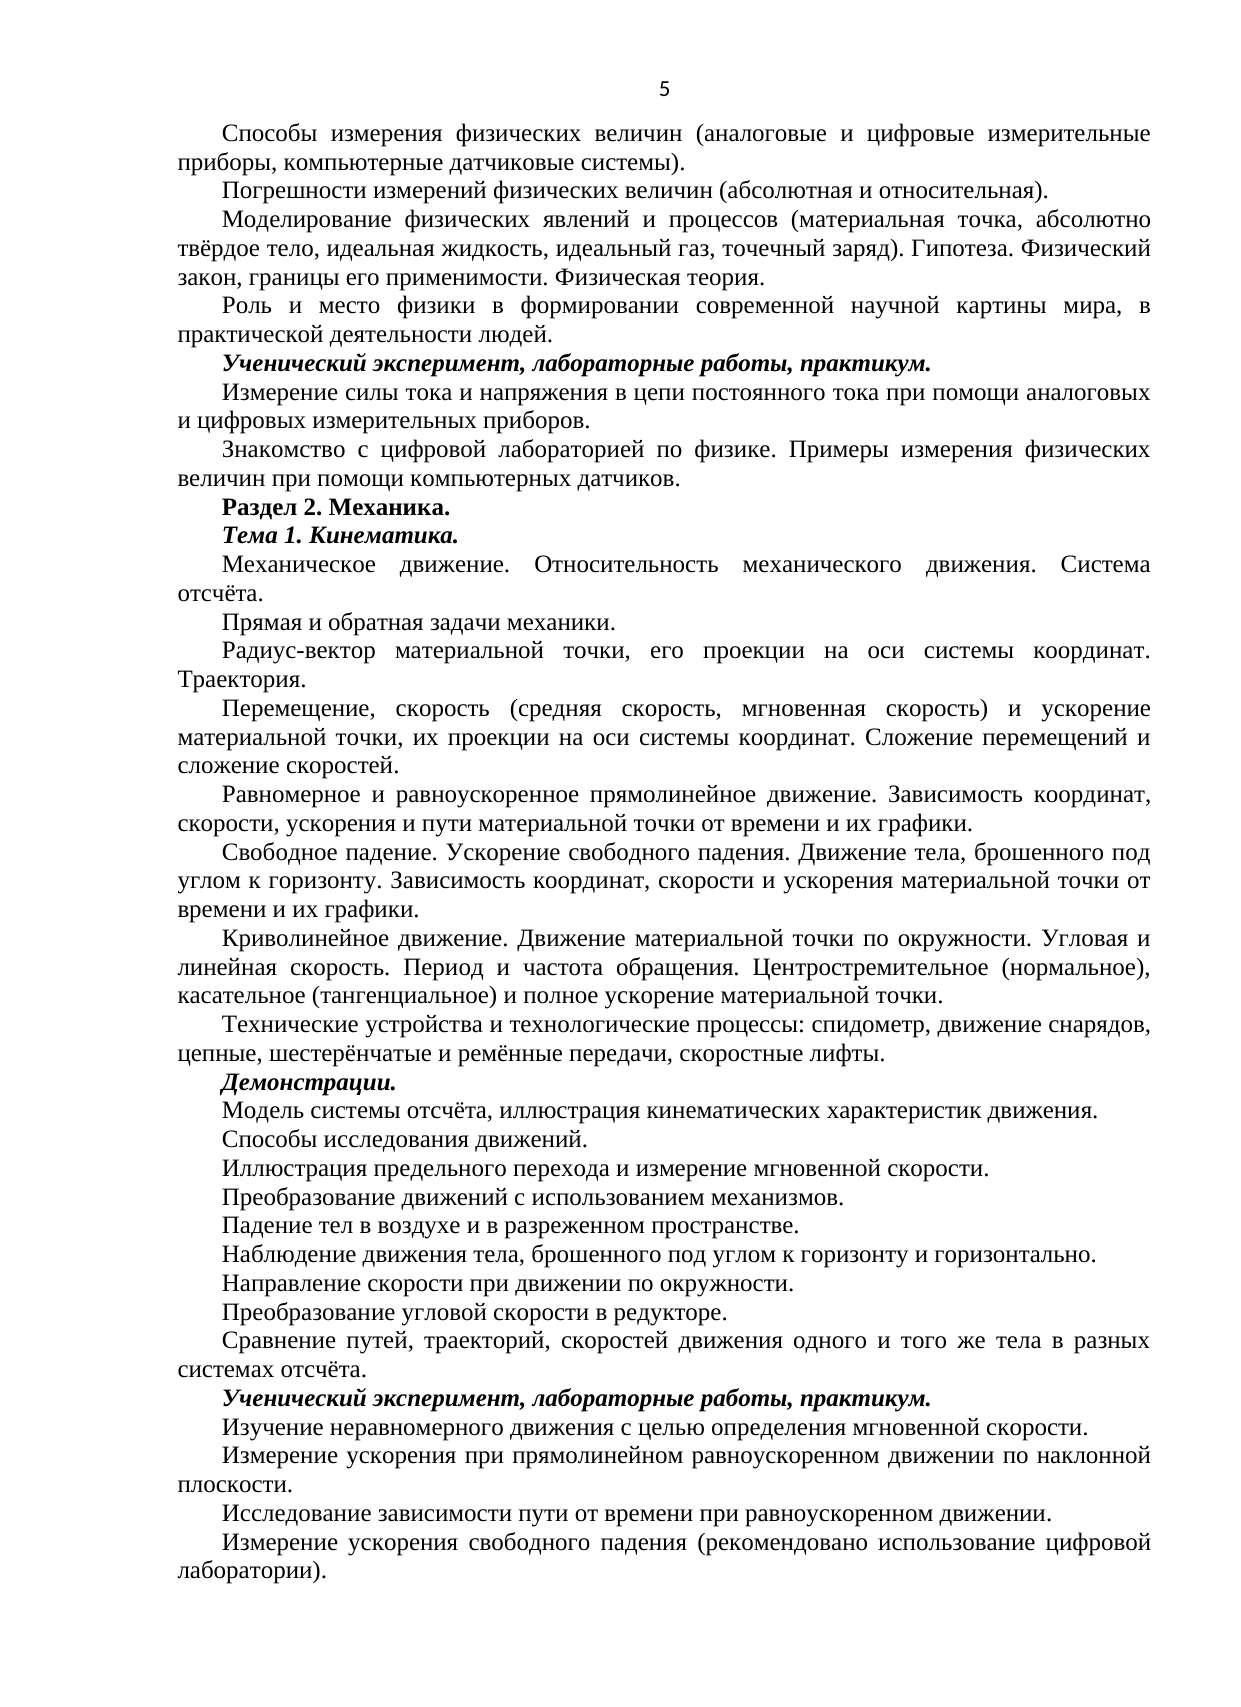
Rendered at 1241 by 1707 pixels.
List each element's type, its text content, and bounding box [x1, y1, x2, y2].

text Ученический эксперимент, лабораторные работы, практикум. [177, 348, 1152, 377]
text Демонстрации. [177, 1067, 1152, 1096]
text Раздел 2. Механика. [177, 492, 1152, 521]
text Измерение ускорения при прямолинейном равноускоренном движении по наклонной плоскости. [177, 1441, 1152, 1498]
text Падение тел в воздухе и в разреженном пространстве. [177, 1211, 1152, 1239]
text Изучение неравномерного движения с целью определения мгновенной скорости. [177, 1412, 1152, 1441]
text Перемещение, скорость (средняя скорость, мгновенная скорость) и ускорение материальной точки, их проекции на оси системы координат. Сложение перемещений и сложение скоростей. [177, 693, 1152, 779]
text Способы измерения физических величин (аналоговые и цифровые измерительные приборы, компьютерные датчиковые системы). [177, 118, 1152, 176]
text Моделирование физических явлений и процессов (материальная точка, абсолютно твёрдое тело, идеальная жидкость, идеальный газ, точечный заряд). Гипотеза. Физический закон, границы его применимости. Физическая теория. [177, 204, 1152, 291]
text Погрешности измерений физических величин (абсолютная и относительная). [177, 176, 1152, 204]
text Иллюстрация предельного перехода и измерение мгновенной скорости. [177, 1153, 1152, 1182]
text Свободное падение. Ускорение свободного падения. Движение тела, брошенного под углом к горизонту. Зависимость координат, скорости и ускорения материальной точки от времени и их графики. [177, 837, 1152, 923]
text Исследование зависимости пути от времени при равноускоренном движении. [177, 1498, 1152, 1527]
text Измерение силы тока и напряжения в цепи постоянного тока при помощи аналоговых и цифровых измерительных приборов. [177, 377, 1152, 434]
text Измерение ускорения свободного падения (рекомендовано использование цифровой лаборатории). [177, 1527, 1152, 1584]
text Прямая и обратная задачи механики. [177, 607, 1152, 636]
text Сравнение путей, траекторий, скоростей движения одного и того же тела в разных системах отсчёта. [177, 1326, 1152, 1383]
text Механическое движение. Относительность механического движения. Система отсчёта. [177, 549, 1152, 607]
text Наблюдение движения тела, брошенного под углом к горизонту и горизонтально. [177, 1239, 1152, 1268]
text Модель системы отсчёта, иллюстрация кинематических характеристик движения. [177, 1096, 1152, 1124]
text Ученический эксперимент, лабораторные работы, практикум. [177, 1383, 1152, 1412]
text Преобразование движений с использованием механизмов. [177, 1182, 1152, 1211]
text Роль и место физики в формировании современной научной картины мира, в практической деятельности людей. [177, 291, 1152, 348]
text Способы исследования движений. [177, 1124, 1152, 1153]
text Преобразование угловой скорости в редукторе. [177, 1297, 1152, 1326]
text Технические устройства и технологические процессы: спидометр, движение снарядов, цепные, шестерёнчатые и ремённые передачи, скоростные лифты. [177, 1009, 1152, 1067]
text Радиус-вектор материальной точки, его проекции на оси системы координат. Траектория. [177, 636, 1152, 693]
text Тема 1. Кинематика. [177, 521, 1152, 549]
text Знакомство с цифровой лабораторией по физике. Примеры измерения физических величин при помощи компьютерных датчиков. [177, 434, 1152, 492]
text Равномерное и равноускоренное прямолинейное движение. Зависимость координат, скорости, ускорения и пути материальной точки от времени и их графики. [177, 779, 1152, 837]
text Направление скорости при движении по окружности. [177, 1268, 1152, 1297]
text Криволинейное движение. Движение материальной точки по окружности. Угловая и линейная скорость. Период и частота обращения. Центростремительное (нормальное), касательное (тангенциальное) и полное ускорение материальной точки. [177, 923, 1152, 1009]
